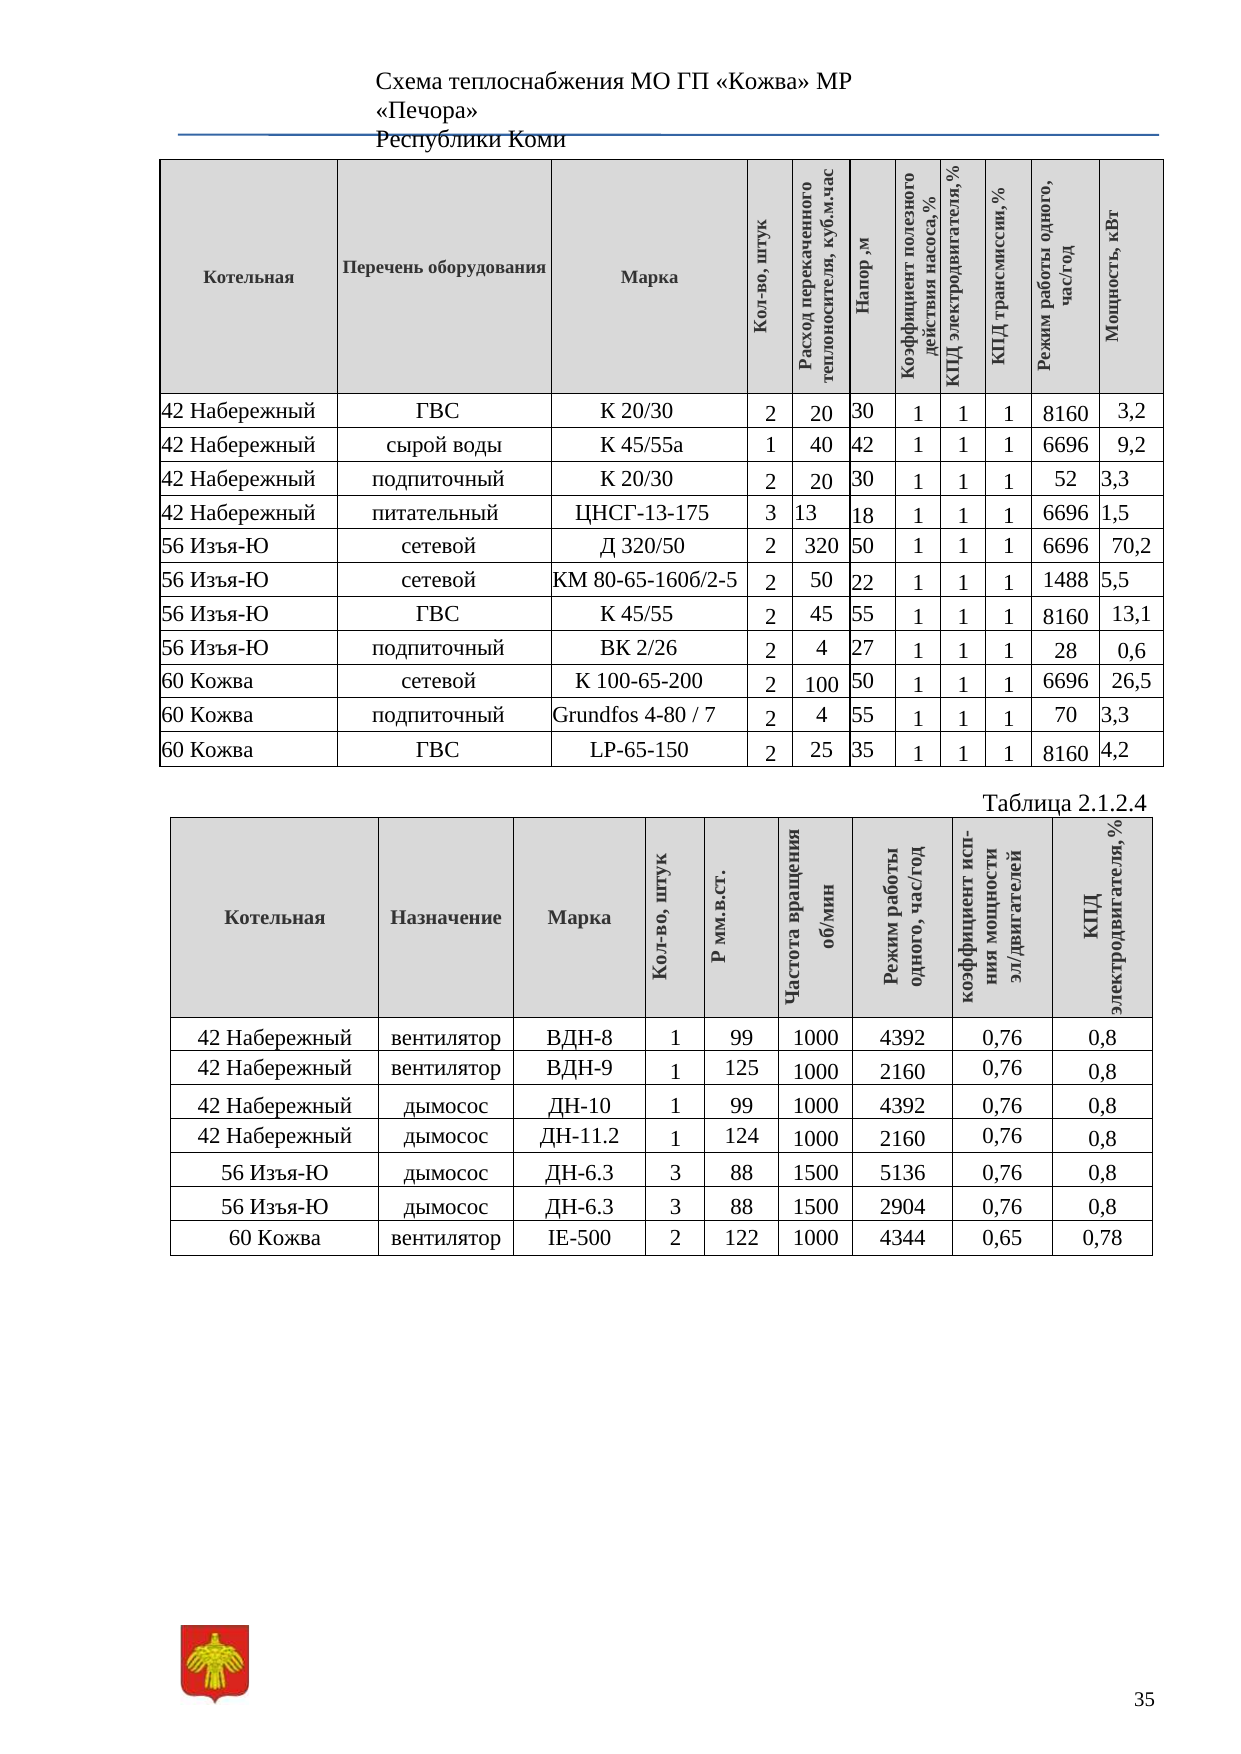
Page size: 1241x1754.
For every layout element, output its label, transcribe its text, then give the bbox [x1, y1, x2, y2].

table_cell 88 [705, 1187, 778, 1219]
table_cell 42 Набережный [171, 1085, 378, 1118]
table_cell Д 320/50 [552, 529, 747, 562]
table_cell 8160 [1032, 394, 1099, 427]
table_header [1053, 818, 1077, 1017]
table_cell 1 [986, 496, 1031, 528]
table_header Напор ,м [851, 160, 895, 393]
table_cell 42 Набережный [171, 1051, 378, 1084]
table_cell 0,8 [1053, 1018, 1152, 1050]
table_cell 2160 [853, 1119, 952, 1152]
table_header Коэффициент полезного действия насоса,% [896, 160, 940, 393]
table_cell 9,2 [1100, 428, 1163, 461]
table_cell дымосос [379, 1187, 513, 1219]
table_cell 0,76 [953, 1018, 1052, 1050]
table_cell 42 Набережный [161, 462, 337, 494]
table_cell дымосос [379, 1119, 513, 1152]
table_header Марка [514, 818, 645, 1017]
table_cell 2 [748, 631, 792, 663]
table_cell 1500 [779, 1187, 852, 1219]
table_cell 1 [646, 1119, 704, 1152]
table_header Мощность, кВт [1100, 160, 1163, 393]
table_cell 0,78 [1053, 1221, 1152, 1254]
table_cell ДН-10 [514, 1085, 645, 1118]
table_header Расход перекаченного теплоносителя, куб.м.час [793, 160, 849, 393]
table_cell 45 [793, 597, 849, 629]
table_cell 1 [941, 563, 985, 596]
table_header [853, 818, 877, 1017]
table_cell 1 [941, 665, 985, 697]
table_cell IE-500 [514, 1221, 645, 1254]
table_cell 0,65 [953, 1221, 1052, 1254]
table_cell 60 Кожва [161, 665, 337, 697]
table_cell 1 [896, 428, 940, 461]
table_header Р мм.в.ст. [705, 818, 778, 1017]
table_cell 1 [896, 597, 940, 629]
table_cell 6696 [1032, 665, 1099, 697]
table_cell 1 [986, 698, 1031, 731]
table_cell ДН-6.3 [514, 1153, 645, 1186]
table_cell 0,8 [1053, 1085, 1152, 1118]
table_cell 1 [986, 563, 1031, 596]
table_header Режим работы одного, час/год [1032, 160, 1099, 393]
table_cell 1 [986, 665, 1031, 697]
table_cell 0,8 [1053, 1119, 1152, 1152]
table_cell 4392 [853, 1085, 952, 1118]
table_cell сетевой [338, 563, 551, 596]
table_cell 99 [705, 1085, 778, 1118]
table_cell ГВС [338, 732, 551, 766]
table_cell 56 Изъя-Ю [161, 631, 337, 663]
table_header Кол-во, штук [748, 160, 792, 393]
table_header коэффициент исп- ния мощности эл/двигателей [953, 818, 1052, 1017]
table_cell ДН-6.3 [514, 1187, 645, 1219]
table_cell 0,8 [1053, 1051, 1152, 1084]
table_cell 60 Кожва [171, 1221, 378, 1254]
table_cell 50 [851, 529, 895, 562]
table_cell 1000 [779, 1085, 852, 1118]
table_cell 56 Изъя-Ю [161, 563, 337, 596]
table_cell 1 [986, 529, 1031, 562]
table_cell 4 [793, 698, 849, 731]
table_cell 4344 [853, 1221, 952, 1254]
table_cell 1 [896, 529, 940, 562]
table_cell 0,76 [953, 1085, 1052, 1118]
table_cell 1 [986, 462, 1031, 494]
table_cell 1 [986, 428, 1031, 461]
picture [180, 1625, 250, 1705]
table_cell подпиточный [338, 631, 551, 663]
table_cell 0,76 [953, 1187, 1052, 1219]
text Таблица 2.1.2.4 [982, 788, 1164, 817]
table_cell 42 Набережный [171, 1119, 378, 1152]
table_header Котельная [171, 818, 378, 1017]
table_header Назначение [379, 818, 513, 1017]
table_cell 1,5 [1100, 496, 1163, 528]
table_cell 1 [896, 698, 940, 731]
table_cell 56 Изъя-Ю [161, 529, 337, 562]
table_cell 50 [851, 665, 895, 697]
table_cell 1 [646, 1051, 704, 1084]
table_cell 2 [748, 732, 792, 766]
table_cell 4 [793, 631, 849, 663]
table_cell 6696 [1032, 496, 1099, 528]
table_cell 2 [748, 665, 792, 697]
table_header Котельная [161, 160, 337, 393]
table_cell 30 [851, 394, 895, 427]
table_cell дымосос [379, 1085, 513, 1118]
table_cell 1 [896, 394, 940, 427]
table_cell 1 [986, 597, 1031, 629]
table_cell 1 [986, 732, 1031, 766]
table_cell 1 [646, 1018, 704, 1050]
table_cell 13,1 [1100, 597, 1163, 629]
table_cell 42 Набережный [161, 394, 337, 427]
table_cell 99 [705, 1018, 778, 1050]
table_cell 3,3 [1100, 462, 1163, 494]
table_cell 60 Кожва [161, 732, 337, 766]
table_cell 20 [793, 394, 849, 427]
table_cell 42 Набережный [161, 496, 337, 528]
table_cell 70 [1032, 698, 1099, 731]
table_header КПД трансмиссии,% [986, 160, 1031, 393]
table_cell 22 [851, 563, 895, 596]
table_cell вентилятор [379, 1018, 513, 1050]
table_header Перечень оборудования [338, 160, 551, 393]
table_cell 1 [896, 462, 940, 494]
table_cell 1 [896, 563, 940, 596]
table_cell 13 [793, 496, 849, 528]
table_cell 27 [851, 631, 895, 663]
table_header Кол-во, штук [646, 818, 704, 1017]
table_cell 1 [941, 428, 985, 461]
table_header Марка [552, 160, 747, 393]
table_cell 1500 [779, 1153, 852, 1186]
table_cell 30 [851, 462, 895, 494]
table_cell К 100-65-200 [552, 665, 747, 697]
table_cell 25 [793, 732, 849, 766]
table_cell 2 [748, 529, 792, 562]
table_cell 1 [646, 1085, 704, 1118]
table_cell 3,2 [1100, 394, 1163, 427]
table_cell 124 [705, 1119, 778, 1152]
table_cell 70,2 [1100, 529, 1163, 562]
table_cell К 20/30 [552, 462, 747, 494]
table_cell 56 Изъя-Ю [171, 1187, 378, 1219]
table_cell ЦНСГ-13-175 [552, 496, 747, 528]
table_cell 1488 [1032, 563, 1099, 596]
table_cell 26,5 [1100, 665, 1163, 697]
table_cell 5136 [853, 1153, 952, 1186]
table_cell 2160 [853, 1051, 952, 1084]
table_cell 2904 [853, 1187, 952, 1219]
table_cell сетевой [338, 529, 551, 562]
table_cell 122 [705, 1221, 778, 1254]
table_cell 1 [941, 732, 985, 766]
table_cell 1 [941, 698, 985, 731]
table_cell дымосос [379, 1153, 513, 1186]
table_cell 1 [941, 394, 985, 427]
table_cell 5,5 [1100, 563, 1163, 596]
table_cell питательный [338, 496, 551, 528]
table_cell 35 [851, 732, 895, 766]
table_cell ВДН-9 [514, 1051, 645, 1084]
table_cell 1 [896, 732, 940, 766]
table_header Режим работы одного, час/год [877, 818, 952, 1017]
table_cell 20 [793, 462, 849, 494]
table_cell 3 [748, 496, 792, 528]
table_cell 1 [941, 496, 985, 528]
table_cell КМ 80-65-160б/2-5 [552, 563, 747, 596]
table_cell 52 [1032, 462, 1099, 494]
table_cell 3,3 [1100, 698, 1163, 731]
table_cell 1000 [779, 1018, 852, 1050]
table_cell 42 [851, 428, 895, 461]
table_cell 18 [851, 496, 895, 528]
table_cell 1 [896, 496, 940, 528]
table_cell 6696 [1032, 529, 1099, 562]
table_cell сетевой [338, 665, 551, 697]
table_cell 2 [646, 1221, 704, 1254]
table_cell К 45/55 [552, 597, 747, 629]
table_cell 2 [748, 563, 792, 596]
table_cell К 20/30 [552, 394, 747, 427]
table_cell 1 [941, 529, 985, 562]
table_cell ВК 2/26 [552, 631, 747, 663]
table_cell 60 Кожва [161, 698, 337, 731]
table_cell 8160 [1032, 597, 1099, 629]
table_cell 50 [793, 563, 849, 596]
table_cell 1 [986, 394, 1031, 427]
table_cell 28 [1032, 631, 1099, 663]
table_cell ВДН-8 [514, 1018, 645, 1050]
table_cell 1 [896, 665, 940, 697]
table_cell 88 [705, 1153, 778, 1186]
table_cell 40 [793, 428, 849, 461]
table_cell 3 [646, 1187, 704, 1219]
table_cell 0,6 [1100, 631, 1163, 663]
table_cell 2 [748, 597, 792, 629]
table_cell ДН-11.2 [514, 1119, 645, 1152]
table_cell 42 Набережный [171, 1018, 378, 1050]
table_cell 2 [748, 698, 792, 731]
table_cell 125 [705, 1051, 778, 1084]
table_cell сырой воды [338, 428, 551, 461]
table_cell Grundfos 4-80 / 7 [552, 698, 747, 731]
table_cell 1 [896, 631, 940, 663]
table_cell 0,76 [953, 1153, 1052, 1186]
table_header Частота вращения об/мин [779, 818, 852, 1017]
table_cell 320 [793, 529, 849, 562]
table_cell 55 [851, 698, 895, 731]
table_cell 1000 [779, 1119, 852, 1152]
table_cell LP-65-150 [552, 732, 747, 766]
table_cell ГВС [338, 597, 551, 629]
table_cell 2 [748, 394, 792, 427]
table_cell 6696 [1032, 428, 1099, 461]
table_cell ГВС [338, 394, 551, 427]
table_cell 1 [986, 631, 1031, 663]
table_cell 42 Набережный [161, 428, 337, 461]
table_cell 1 [941, 462, 985, 494]
table_cell 0,76 [953, 1119, 1052, 1152]
table_cell 4392 [853, 1018, 952, 1050]
table_cell 56 Изъя-Ю [171, 1153, 378, 1186]
table_cell подпиточный [338, 698, 551, 731]
table_cell подпиточный [338, 462, 551, 494]
table_header КПД электродвигателя,% [941, 160, 985, 393]
table_cell К 45/55а [552, 428, 747, 461]
table_cell 55 [851, 597, 895, 629]
table_cell 1000 [779, 1051, 852, 1084]
table_header КПД электродвигателя,% [1077, 818, 1152, 1017]
table_cell 0,76 [953, 1051, 1052, 1084]
table_cell 1 [941, 597, 985, 629]
table_cell 3 [646, 1153, 704, 1186]
table_cell 56 Изъя-Ю [161, 597, 337, 629]
table_cell 4,2 [1100, 732, 1163, 766]
table_cell вентилятор [379, 1051, 513, 1084]
table_cell 0,8 [1053, 1153, 1152, 1186]
table_cell 1 [941, 631, 985, 663]
table_cell 2 [748, 462, 792, 494]
table_cell 8160 [1032, 732, 1099, 766]
table_cell 100 [793, 665, 849, 697]
table_cell 0,8 [1053, 1187, 1152, 1219]
table_cell 1000 [779, 1221, 852, 1254]
table_cell 1 [748, 428, 792, 461]
table_cell вентилятор [379, 1221, 513, 1254]
